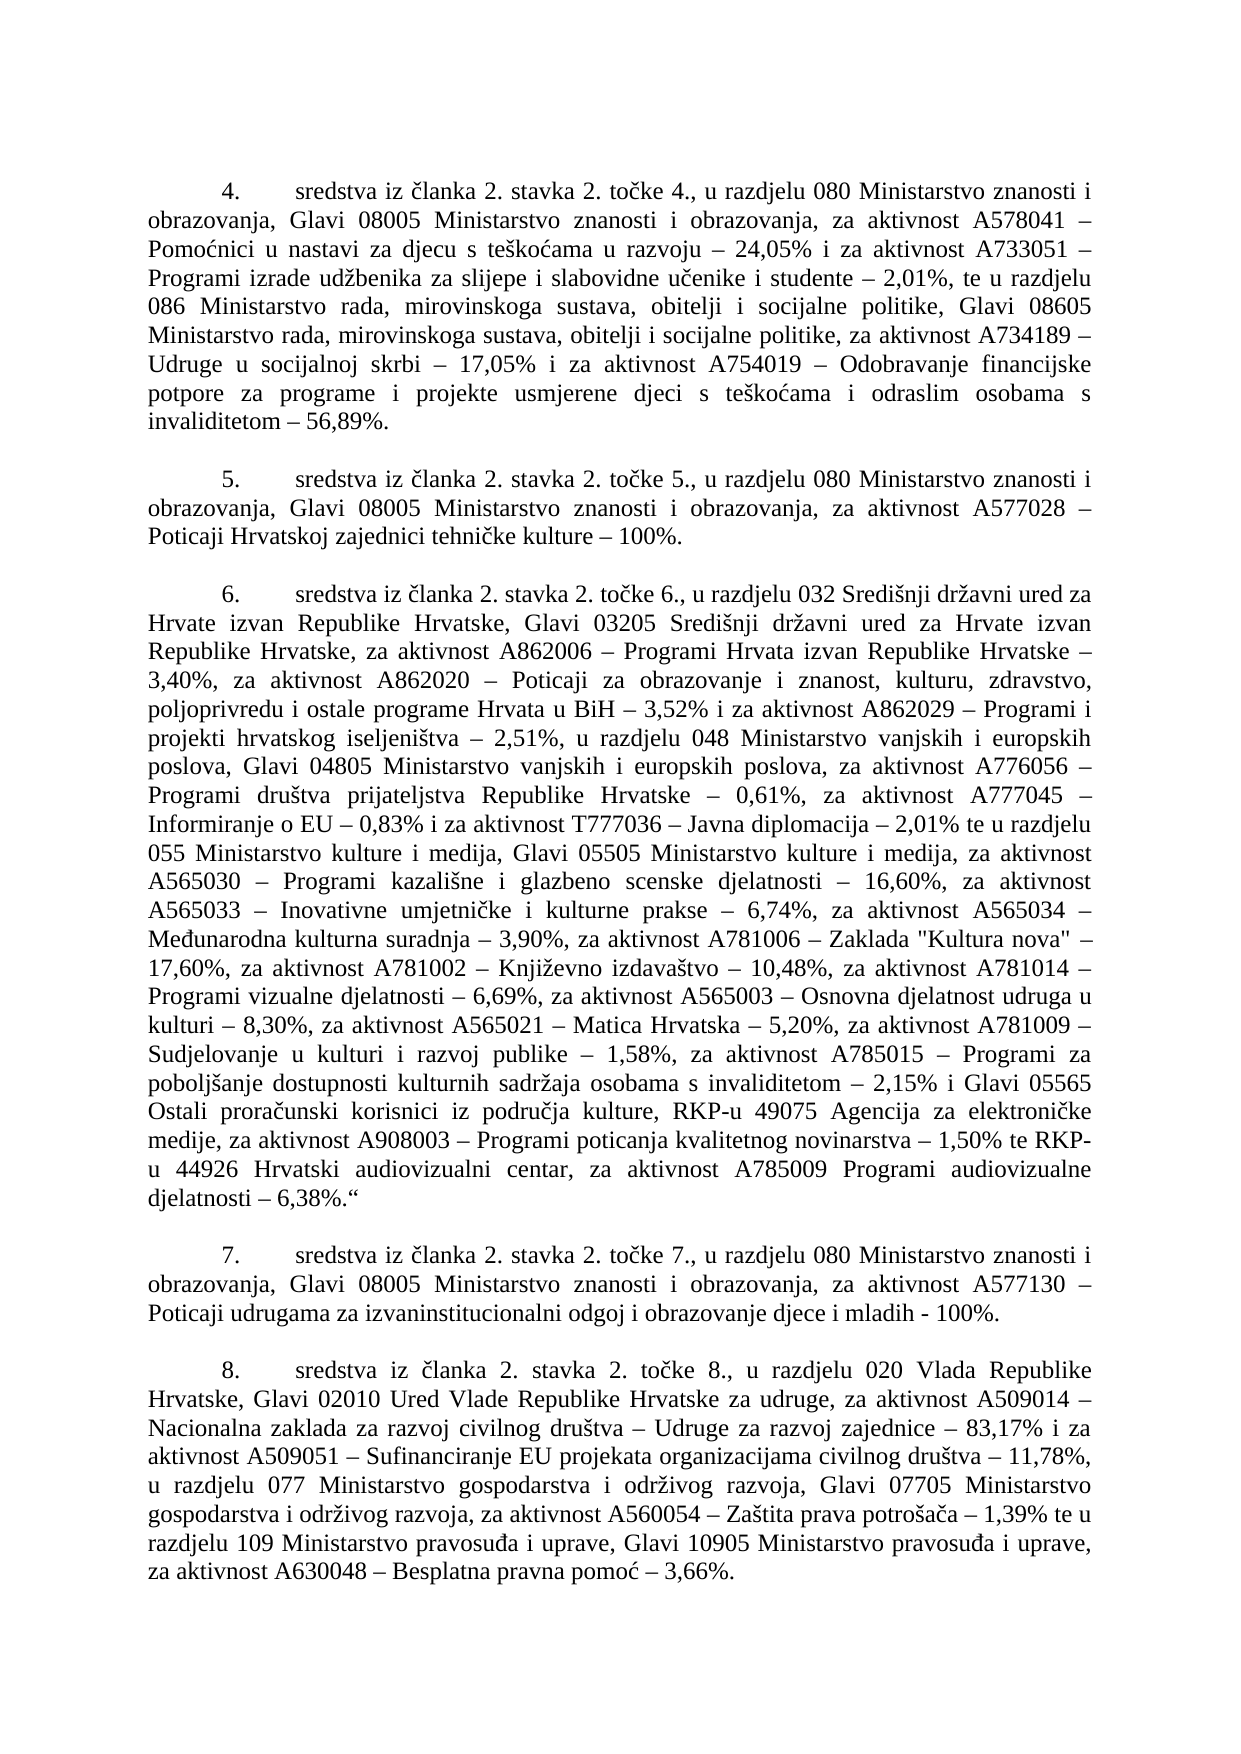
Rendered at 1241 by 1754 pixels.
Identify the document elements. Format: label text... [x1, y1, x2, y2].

text 7. sredstva iz članka 2. stavka 2. točke 7., u razdjelu 080 Ministarstvo znanosti i obrazovanja, Glavi 08005 Ministarstvo znanosti i obrazovanja, za aktivnost A577130 – Poticaji udrugama za izvaninstitucionalni odgoj i obrazovanje djece i mladih - 100%. [148, 1240, 1093, 1326]
text 5. sredstva iz članka 2. stavka 2. točke 5., u razdjelu 080 Ministarstvo znanosti i obrazovanja, Glavi 08005 Ministarstvo znanosti i obrazovanja, za aktivnost A577028 – Poticaji Hrvatskoj zajednici tehničke kulture – 100%. [148, 464, 1093, 550]
text 8. sredstva iz članka 2. stavka 2. točke 8., u razdjelu 020 Vlada Republike Hrvatske, Glavi 02010 Ured Vlade Republike Hrvatske za udruge, za aktivnost A509014 – Nacionalna zaklada za razvoj civilnog društva – Udruge za razvoj zajednice – 83,17% i za aktivnost A509051 – Sufinanciranje EU projekata organizacijama civilnog društva – 11,78%, u razdjelu 077 Ministarstvo gospodarstva i održivog razvoja, Glavi 07705 Ministarstvo gospodarstva i održivog razvoja, za aktivnost A560054 – Zaštita prava potrošača – 1,39% te u razdjelu 109 Ministarstvo pravosuđa i uprave, Glavi 10905 Ministarstvo pravosuđa i uprave, za aktivnost A630048 – Besplatna pravna pomoć – 3,66%. [148, 1355, 1093, 1585]
text 4. sredstva iz članka 2. stavka 2. točke 4., u razdjelu 080 Ministarstvo znanosti i obrazovanja, Glavi 08005 Ministarstvo znanosti i obrazovanja, za aktivnost A578041 – Pomoćnici u nastavi za djecu s teškoćama u razvoju – 24,05% i za aktivnost A733051 – Programi izrade udžbenika za slijepe i slabovidne učenike i studente – 2,01%, te u razdjelu 086 Ministarstvo rada, mirovinskoga sustava, obitelji i socijalne politike, Glavi 08605 Ministarstvo rada, mirovinskoga sustava, obitelji i socijalne politike, za aktivnost A734189 – Udruge u socijalnoj skrbi – 17,05% i za aktivnost A754019 – Odobravanje financijske potpore za programe i projekte usmjerene djeci s teškoćama i odraslim osobama s invaliditetom – 56,89%. [148, 176, 1093, 435]
text 6. sredstva iz članka 2. stavka 2. točke 6., u razdjelu 032 Središnji državni ured za Hrvate izvan Republike Hrvatske, Glavi 03205 Središnji državni ured za Hrvate izvan Republike Hrvatske, za aktivnost A862006 – Programi Hrvata izvan Republike Hrvatske – 3,40%, za aktivnost A862020 – Poticaji za obrazovanje i znanost, kulturu, zdravstvo, poljoprivredu i ostale programe Hrvata u BiH – 3,52% i za aktivnost A862029 – Programi i projekti hrvatskog iseljeništva – 2,51%, u razdjelu 048 Ministarstvo vanjskih i europskih poslova, Glavi 04805 Ministarstvo vanjskih i europskih poslova, za aktivnost A776056 – Programi društva prijateljstva Republike Hrvatske – 0,61%, za aktivnost A777045 – Informiranje o EU – 0,83% i za aktivnost T777036 – Javna diplomacija – 2,01% te u razdjelu 055 Ministarstvo kulture i medija, Glavi 05505 Ministarstvo kulture i medija, za aktivnost A565030 – Programi kazališne i glazbeno scenske djelatnosti – 16,60%, za aktivnost A565033 – Inovativne umjetničke i kulturne prakse – 6,74%, za aktivnost A565034 – Međunarodna kulturna suradnja – 3,90%, za aktivnost A781006 – Zaklada "Kultura nova" – 17,60%, za aktivnost A781002 – Književno izdavaštvo – 10,48%, za aktivnost A781014 – Programi vizualne djelatnosti – 6,69%, za aktivnost A565003 – Osnovna djelatnost udruga u kulturi – 8,30%, za aktivnost A565021 – Matica Hrvatska – 5,20%, za aktivnost A781009 – Sudjelovanje u kulturi i razvoj publike – 1,58%, za aktivnost A785015 – Programi za poboljšanje dostupnosti kulturnih sadržaja osobama s invaliditetom – 2,15% i Glavi 05565 Ostali proračunski korisnici iz područja kulture, RKP-u 49075 Agencija za elektroničke medije, za aktivnost A908003 – Programi poticanja kvalitetnog novinarstva – 1,50% te RKP-u 44926 Hrvatski audiovizualni centar, za aktivnost A785009 Programi audiovizualne djelatnosti – 6,38%.“ [148, 579, 1093, 1211]
